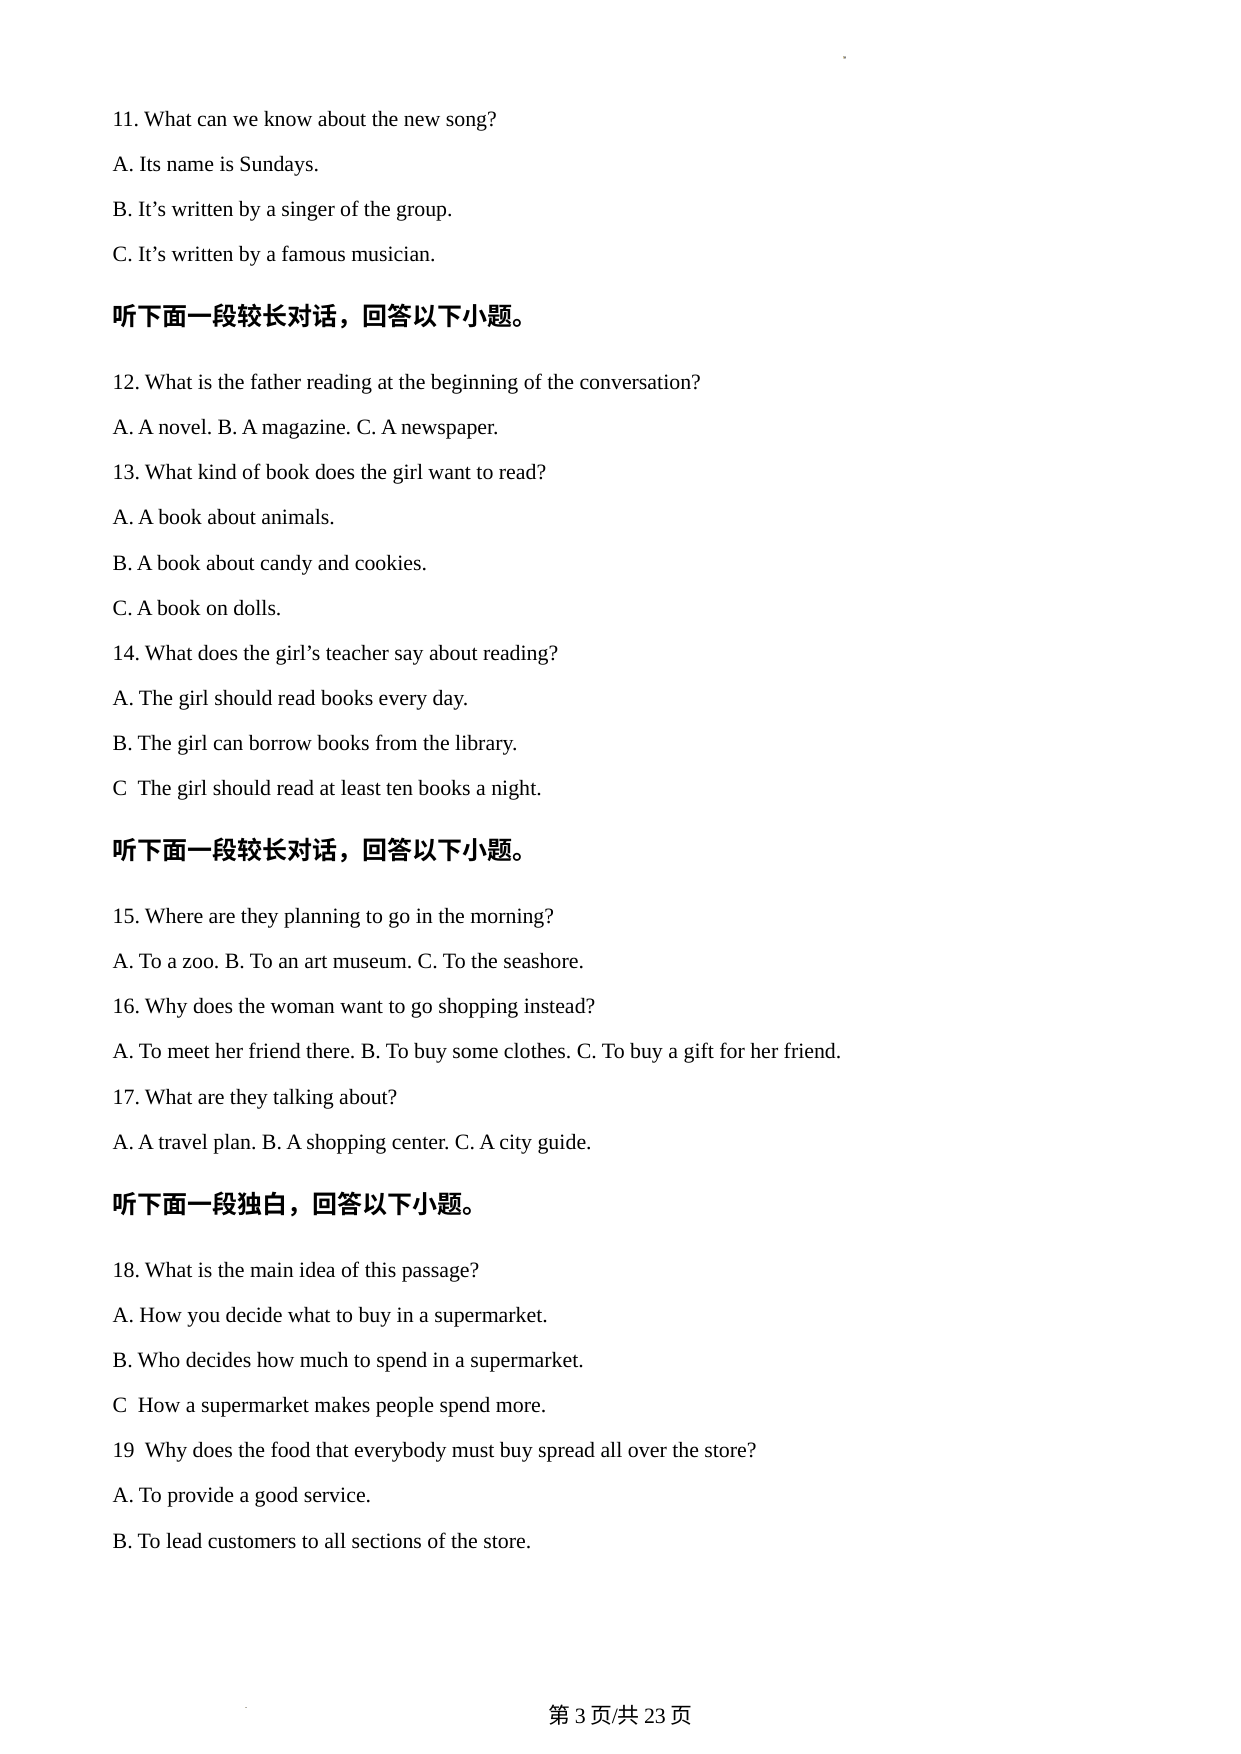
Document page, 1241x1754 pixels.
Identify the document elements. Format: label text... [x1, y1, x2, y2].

text A. The girl should read books every day. [112, 681, 1128, 714]
text A. A travel plan. B. A shopping center. C. A city guide. [112, 1125, 1128, 1158]
text 14. What does the girl’s teacher say about reading? [112, 636, 1128, 668]
text 19 Why does the food that everybody must buy spread all over the store? [112, 1434, 1128, 1466]
text B. The girl can borrow books from the library. [112, 726, 1128, 759]
text A. To provide a good service. [112, 1479, 1128, 1511]
text 18. What is the main idea of this passage? [112, 1253, 1128, 1286]
text 16. Why does the woman want to go shopping instead? [112, 990, 1128, 1022]
text C. A book on dolls. [112, 591, 1128, 623]
text 听下面一段独白，回答以下小题。 [112, 1170, 1128, 1235]
text A. A book about animals. [112, 501, 1128, 533]
text 听下面一段较长对话，回答以下小题。 [112, 816, 1128, 881]
text 15. Where are they planning to go in the morning? [112, 899, 1128, 932]
text 听下面一段较长对话，回答以下小题。 [112, 282, 1128, 347]
text A. To a zoo. B. To an art museum. C. To the seashore. [112, 945, 1128, 977]
text 12. What is the father reading at the beginning of the conversation? [112, 365, 1128, 398]
text C. It’s written by a famous musician. [112, 237, 1128, 270]
text A. To meet her friend there. B. To buy some clothes. C. To buy a gift for her friend. [112, 1035, 1128, 1067]
text B. Who decides how much to spend in a supermarket. [112, 1343, 1128, 1376]
text B. It’s written by a singer of the group. [112, 192, 1128, 224]
text B. A book about candy and cookies. [112, 546, 1128, 578]
text 13. What kind of book does the girl want to read? [112, 456, 1128, 488]
text A. How you decide what to buy in a supermarket. [112, 1298, 1128, 1331]
text B. To lead customers to all sections of the store. [112, 1524, 1128, 1556]
text 17. What are they talking about? [112, 1080, 1128, 1112]
text 11. What can we know about the new song? [112, 102, 1128, 134]
text A. Its name is Sundays. [112, 147, 1128, 179]
text A. A novel. B. A magazine. C. A newspaper. [112, 411, 1128, 443]
text C The girl should read at least ten books a night. [112, 771, 1128, 804]
text C How a supermarket makes people spend more. [112, 1389, 1128, 1421]
